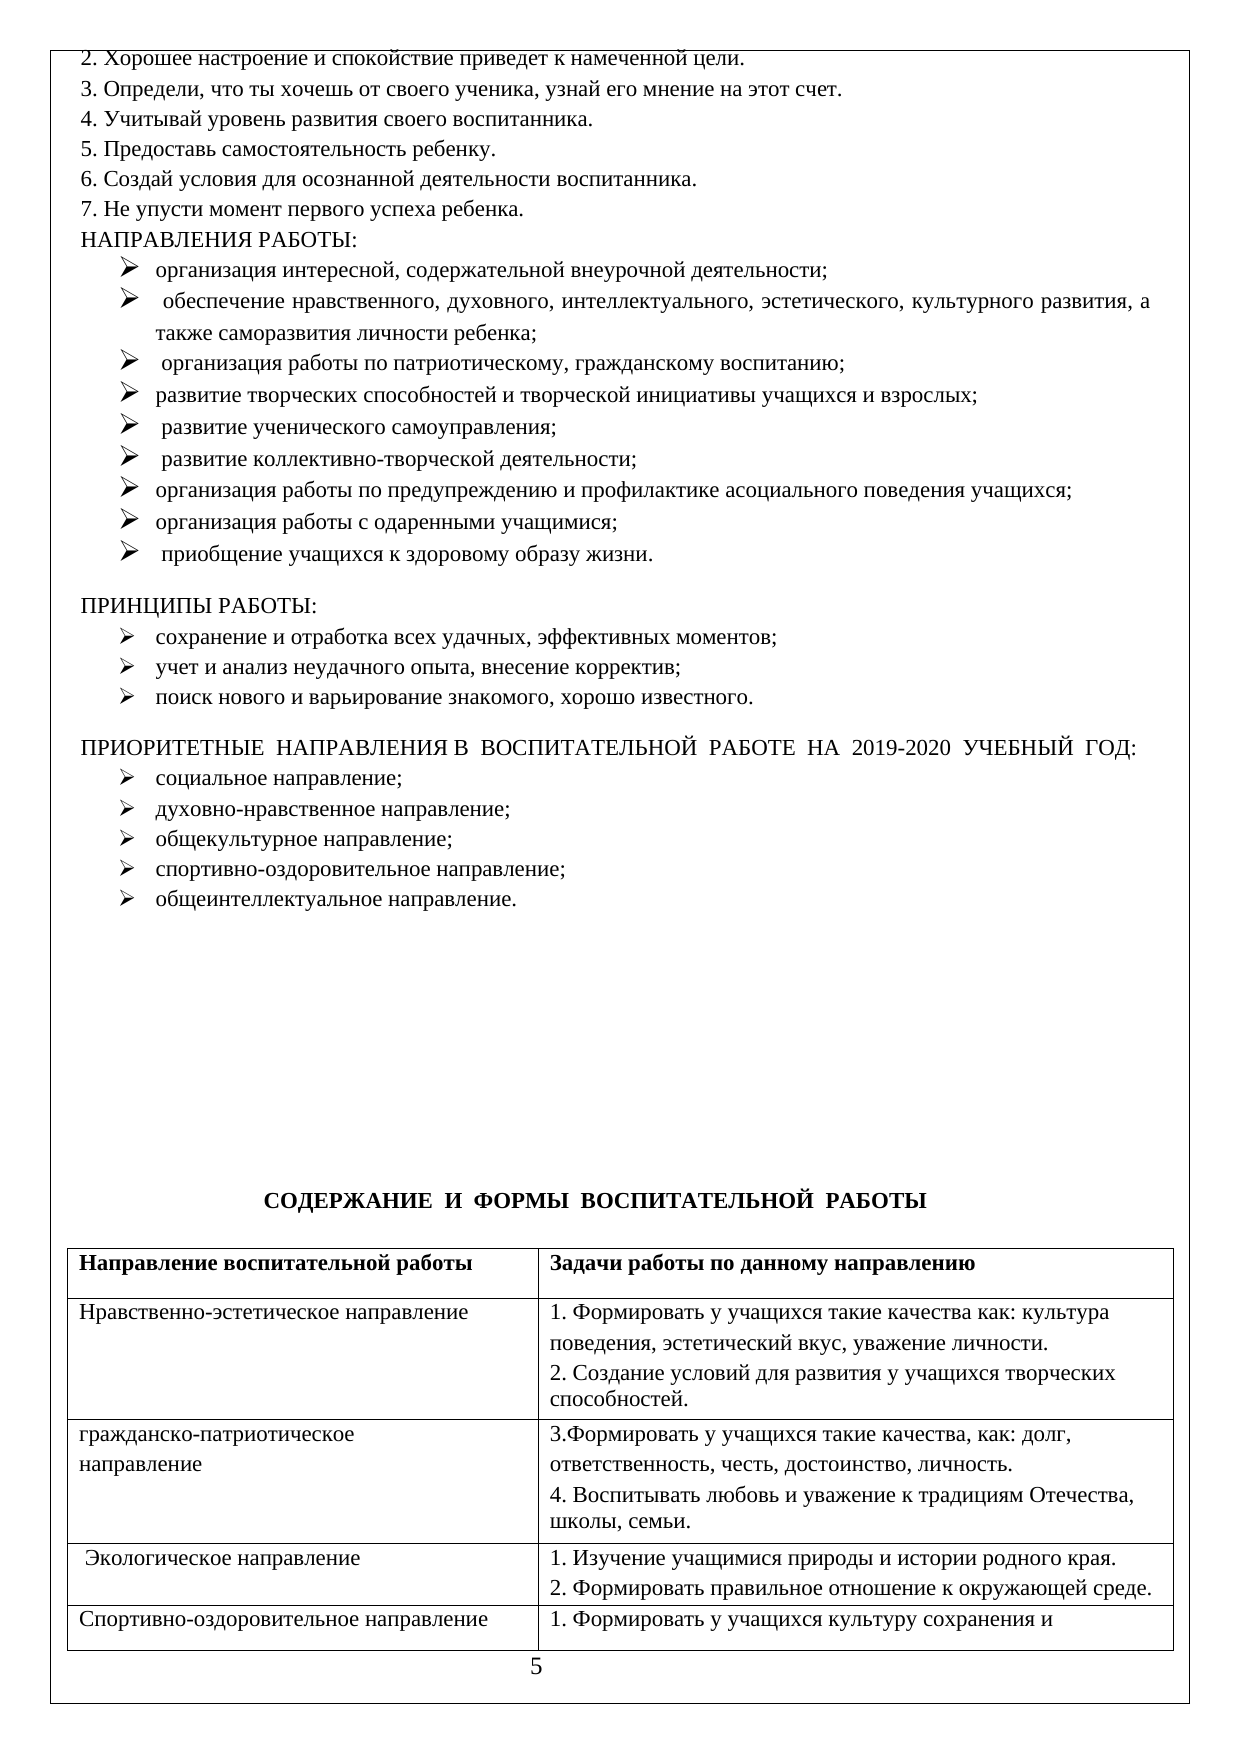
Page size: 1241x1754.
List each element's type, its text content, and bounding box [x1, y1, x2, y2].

text СОДЕРЖАНИЕ И ФОРМЫ ВОСПИТАТЕЛЬНОЙ РАБОТЫ [80, 1187, 1152, 1214]
table_header Задачи работы по данному направлению [539, 1249, 1173, 1297]
list поиск нового и варьирование знакомого, хорошо известного. [118, 683, 1152, 709]
text 3. Определи, что ты хочешь от своего ученика, узнай его мнение на этот счет. [80, 74, 1152, 101]
text НАПРАВЛЕНИЯ РАБОТЫ: [80, 226, 1152, 252]
list приобщение учащихся к здоровому образу жизни. [118, 540, 1152, 568]
list организация работы по предупреждению и профилактике асоциального поведения учащихся; [118, 476, 1152, 504]
table_header Направление воспитательной работы [68, 1249, 538, 1297]
list организация работы по патриотическому, гражданскому воспитанию; [118, 349, 1152, 377]
table_cell 1. Изучение учащимися природы и истории родного края. 2. Формировать правильное отношение к окружающей среде. [539, 1544, 1173, 1604]
text ПРИНЦИПЫ РАБОТЫ: [80, 593, 1152, 619]
list общеинтеллектуальное направление. [118, 885, 1152, 912]
list духовно-нравственное направление; [118, 795, 1152, 821]
list развитие творческих способностей и творческой инициативы учащихся и взрослых; [118, 381, 1152, 409]
table_cell Нравственно-эстетическое направление [68, 1299, 538, 1419]
list обеспечение нравственного, духовного, интеллектуального, эстетического, культурного развития, а также саморазвития личности ребенка; [118, 288, 1152, 346]
list социальное направление; [118, 764, 1152, 791]
text 4. Учитывай уровень развития своего воспитанника. [80, 105, 1152, 131]
text 6. Создай условия для осознанной деятельности воспитанника. [80, 165, 1152, 192]
text 5. Предоставь самостоятельность ребенку. [80, 135, 1152, 161]
list развитие коллективно-творческой деятельности; [118, 445, 1152, 472]
list общекультурное направление; [118, 825, 1152, 851]
list развитие ученического самоуправления; [118, 413, 1152, 441]
list сохранение и отработка всех удачных, эффективных моментов; [118, 623, 1152, 649]
text 7. Не упусти момент первого успеха ребенка. [80, 195, 1152, 222]
table_cell гражданско-патриотическое направление [68, 1420, 538, 1543]
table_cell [68, 1606, 538, 1649]
table_cell 1. Формировать у учащихся такие качества как: культура поведения, эстетический вкус, уважение личности. 2. Создание условий для развития у учащихся творческих способностей. [539, 1299, 1173, 1419]
text 2. Хорошее настроение и спокойствие приведет к намеченной цели. [80, 51, 1152, 71]
text ПРИОРИТЕТНЫЕ НАПРАВЛЕНИЯ В ВОСПИТАТЕЛЬНОЙ РАБОТЕ НА 2019-2020 УЧЕБНЫЙ ГОД: [80, 734, 1152, 761]
table_cell 3.Формировать у учащихся такие качества, как: долг, ответственность, честь, достоинство, личность. 4. Воспитывать любовь и уважение к традициям Отечества, школы, семьи. [539, 1420, 1173, 1543]
list учет и анализ неудачного опыта, внесение корректив; [118, 653, 1152, 679]
table_cell Экологическое направление [68, 1544, 538, 1604]
list спортивно-оздоровительное направление; [118, 855, 1152, 881]
list организация работы с одаренными учащимися; [118, 508, 1152, 536]
list организация интересной, содержательной внеурочной деятельности; [118, 256, 1152, 283]
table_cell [539, 1606, 1173, 1649]
